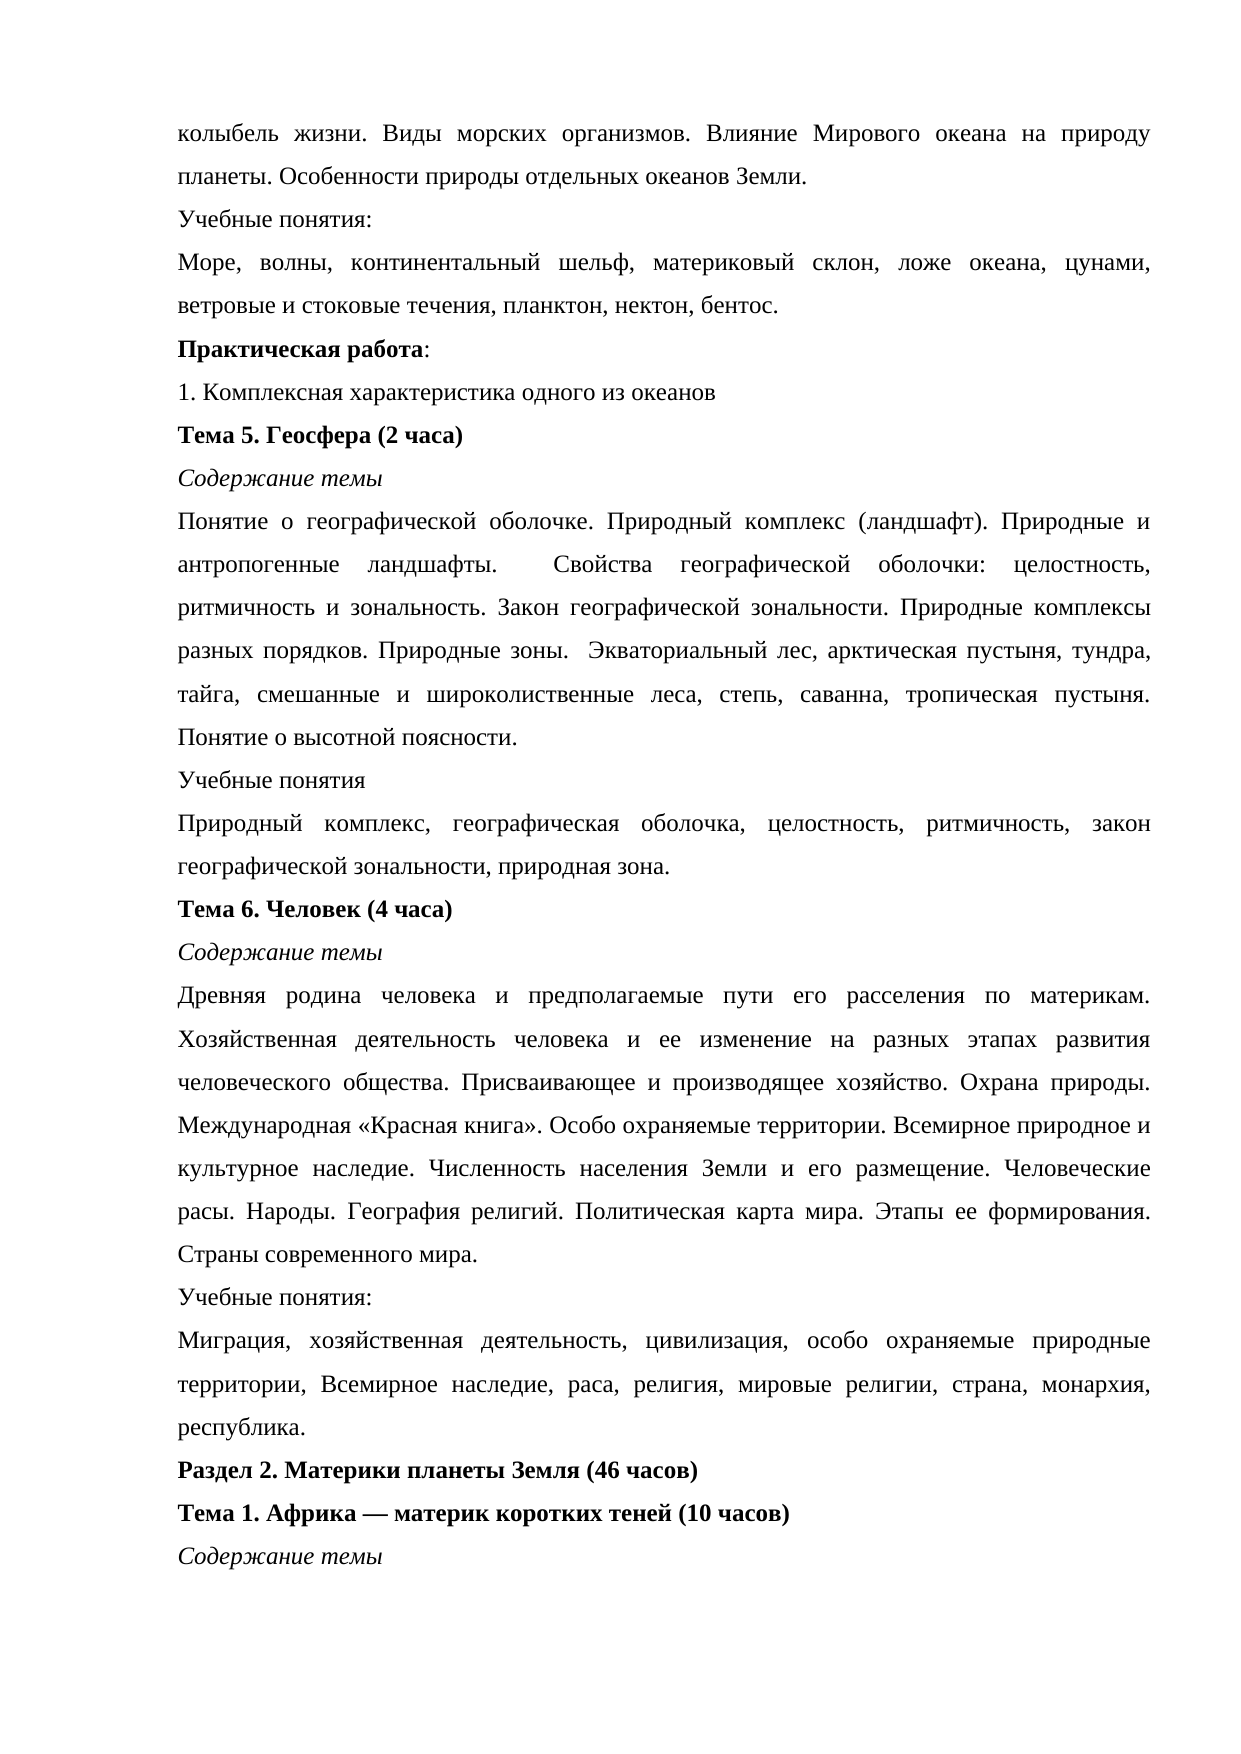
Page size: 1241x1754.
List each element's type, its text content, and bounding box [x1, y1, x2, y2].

text Учебные понятия: [177, 1282, 1152, 1311]
text Учебные понятия [177, 765, 1152, 794]
text Содержание темы [177, 937, 1152, 966]
text Тема 6. Человек (4 часа) [177, 894, 1152, 923]
text 1. Комплексная характеристика одного из океанов [177, 377, 1152, 406]
text Море, волны, континентальный шельф, материковый склон, ложе океана, цунами, ветровые и стоковые течения, планктон, нектон, бентос. [177, 247, 1152, 319]
text Содержание темы [177, 463, 1152, 492]
text Миграция, хозяйственная деятельность, цивилизация, особо охраняемые природные территории, Всемирное наследие, раса, религия, мировые религии, страна, монархия, республика. [177, 1326, 1152, 1441]
text Содержание темы [177, 1541, 1152, 1570]
text Учебные понятия: [177, 204, 1152, 233]
text Практическая работа: [177, 334, 1152, 362]
text Раздел 2. Материки планеты Земля (46 часов) [177, 1455, 1152, 1484]
text Древняя родина человека и предполагаемые пути его расселения по материкам. Хозяйственная деятельность человека и ее изменение на разных этапах развития человеческого общества. Присваивающее и производящее хозяйство. Охрана природы. Международная «Красная книга». Особо охраняемые территории. Всемирное природное и культурное наследие. Численность населения Земли и его размещение. Человеческие расы. Народы. География религий. Политическая карта мира. Этапы ее формирования. Страны современного мира. [177, 981, 1152, 1268]
text Природный комплекс, географическая оболочка, целостность, ритмичность, закон географической зональности, природная зона. [177, 808, 1152, 880]
text Тема 5. Геосфера (2 часа) [177, 420, 1152, 449]
text Тема 1. Африка — материк коротких теней (10 часов) [177, 1498, 1152, 1527]
text Понятие о географической оболочке. Природный комплекс (ландшафт). Природные и антропогенные ландшафты. Свойства географической оболочки: целостность, ритмичность и зональность. Закон географической зональности. Природные комплексы разных порядков. Природные зоны. Экваториальный лес, арктическая пустыня, тундра, тайга, смешанные и широколиственные леса, степь, саванна, тропическая пустыня. Понятие о высотной поясности. [177, 506, 1152, 751]
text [177, 118, 1152, 190]
